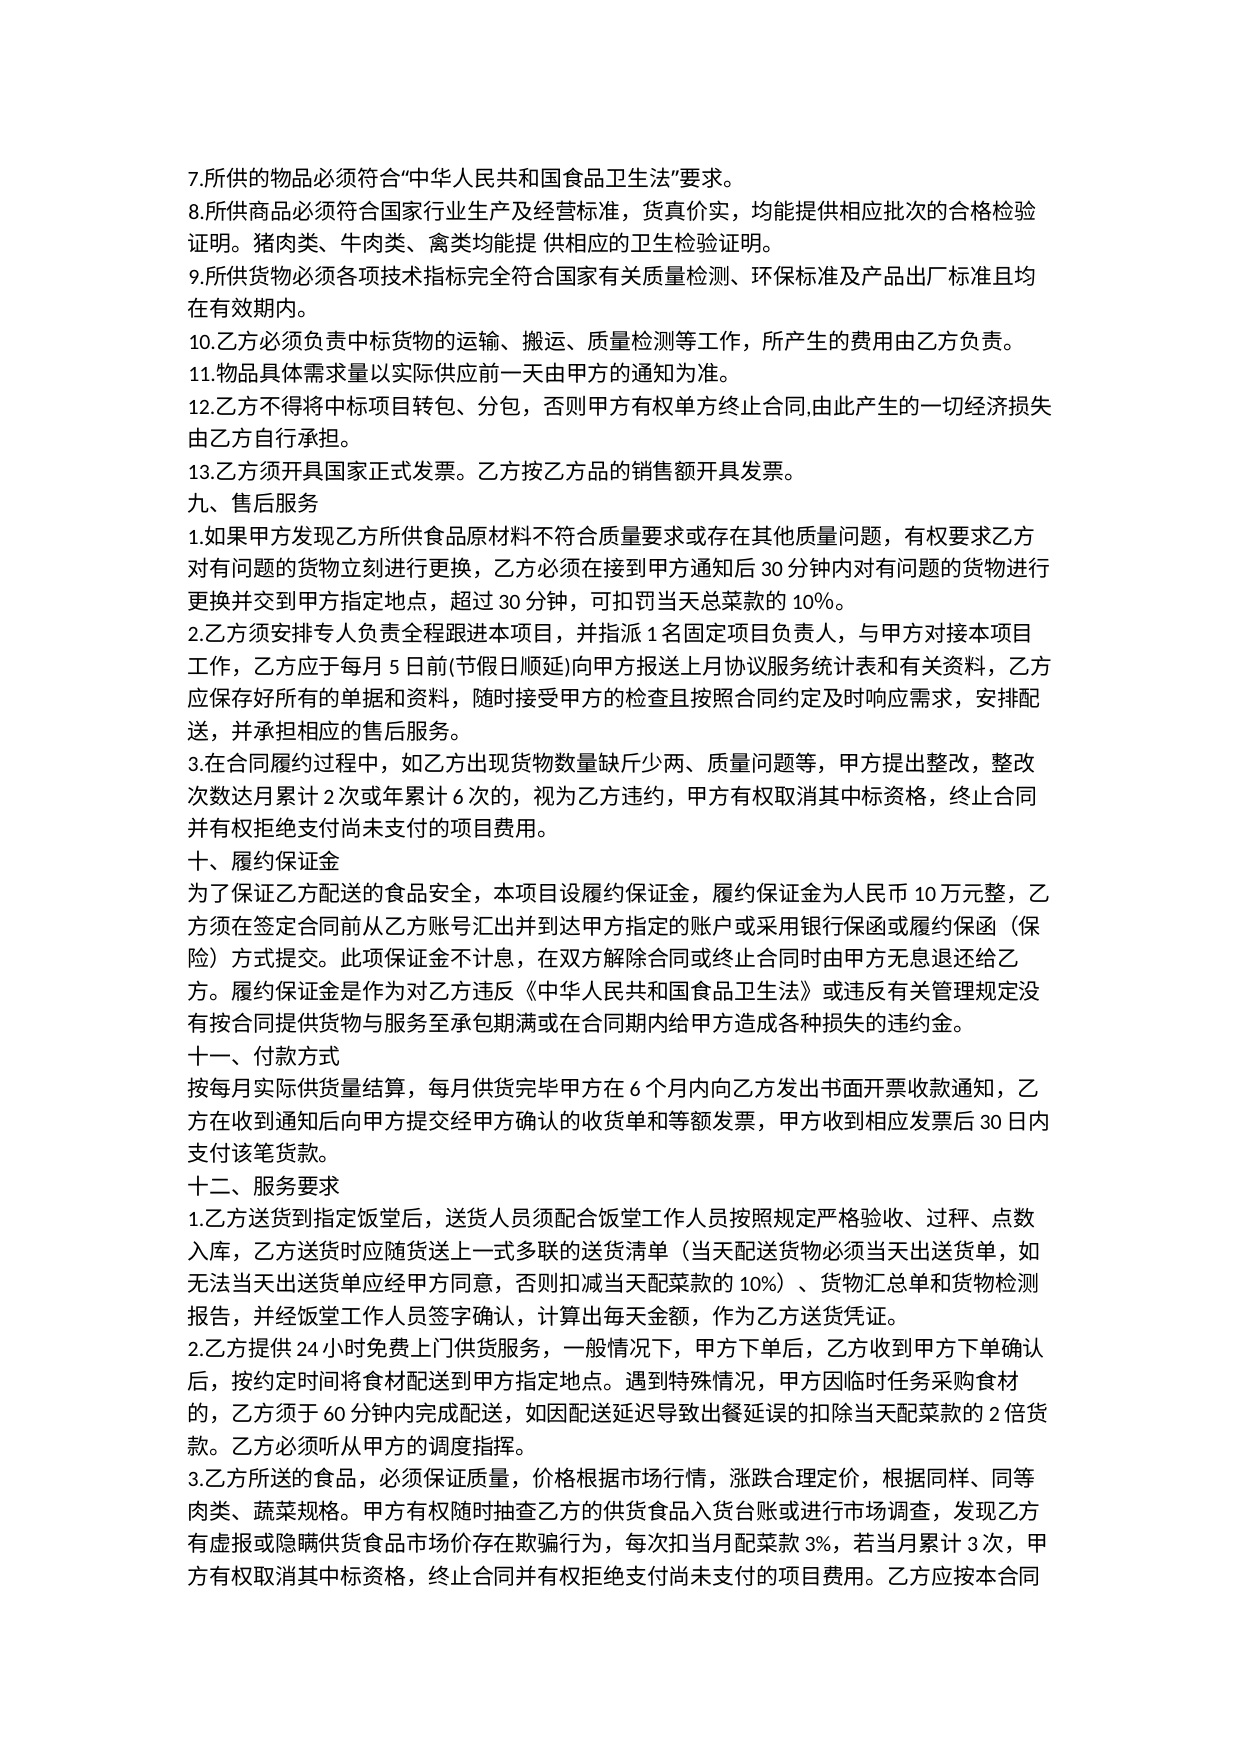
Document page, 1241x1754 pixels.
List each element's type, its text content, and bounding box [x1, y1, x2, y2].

text 1.乙方送货到指定饭堂后，送货人员须配合饭堂工作人员按照规定严格验收、过秤、点数入库，乙方送货时应随货送上一式多联的送货淸单（当天配送货物必须当天出送货单，如无法当天出送货单应经甲方同意，否则扣减当天配菜款的10%）、货物汇总单和货物检测报告，并经饭堂工作人员签字确认，计算出毎天金额，作为乙方送货凭证。 [187, 1202, 1053, 1332]
text 十一、付款方式 [187, 1039, 1053, 1072]
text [187, 1462, 1053, 1592]
text 十、履约保证金 [187, 844, 1053, 877]
text 9.所供货物必须各项技术指标完全符合国家有关质量检测、环保标准及产品出厂标准且均在有效期内。 [187, 259, 1053, 324]
text 十二、服务要求 [187, 1169, 1053, 1202]
text 12.乙方不得将中标项目转包、分包，否则甲方有权单方终止合同,由此产生的一切经济损失由乙方自行承担。 [187, 389, 1053, 454]
text 13.乙方须开具国家正式发票。乙方按乙方品的销售额开具发票。 [187, 454, 1053, 487]
text 3.在合同履约过程中，如乙方出现货物数量缺斤少两、质量问题等，甲方提出整改，整改次数达月累计2次或年累计6次的，视为乙方违约，甲方有权取消其中标资格，终止合同并有权拒绝支付尚未支付的项目费用。 [187, 747, 1053, 844]
text 为了保证乙方配送的食品安全，本项目设履约保证金，履约保证金为人民币10万元整，乙方须在签定合同前从乙方账号汇出并到达甲方指定的账户或采用银行保函或履约保函（保险）方式提交。此项保证金不计息，在双方解除合同或终止合同时由甲方无息退还给乙方。履约保证金是作为对乙方违反《中华人民共和国食品卫生法》或违反有关管理规定没有按合同提供货物与服务至承包期满或在合同期内给甲方造成各种损失的违约金。 [187, 877, 1053, 1039]
text 2.乙方提供24小时免费上门供货服务，一般情况下，甲方下单后，乙方收到甲方下单确认后，按约定时间将食材配送到甲方指定地点。遇到特殊情况，甲方因临时任务采购食材的，乙方须于60分钟内完成配送，如因配送延迟导致出餐延误的扣除当天配菜款的2倍货款。乙方必须听从甲方的调度指挥。 [187, 1332, 1053, 1462]
text 九、售后服务 [187, 487, 1053, 519]
text 2.乙方须安排专人负责全程跟进本项目，并指派1名固定项目负责人，与甲方对接本项目工作，乙方应于每月5日前(节假日顺延)向甲方报送上月协议服务统计表和有关资料，乙方应保存好所有的单据和资料，随时接受甲方的检查且按照合同约定及时响应需求，安排配送，并承担相应的售后服务。 [187, 617, 1053, 747]
text 按每月实际供货量结算，每月供货完毕甲方在6个月内向乙方发出书面开票收款通知，乙方在收到通知后向甲方提交经甲方确认的收货单和等额发票，甲方收到相应发票后30日内支付该笔货款。 [187, 1072, 1053, 1169]
text 10.乙方必须负责中标货物的运输、搬运、质量检测等工作，所产生的费用由乙方负责。 [187, 324, 1053, 357]
text 11.物品具体需求量以实际供应前一天由甲方的通知为准。 [187, 357, 1053, 389]
text 1.如果甲方发现乙方所供食品原材料不符合质量要求或存在其他质量问题，有权要求乙方对有问题的货物立刻进行更换，乙方必须在接到甲方通知后30分钟内对有问题的货物进行更换并交到甲方指定地点，超过30分钟，可扣罚当天总菜款的10％。 [187, 519, 1053, 617]
text 8.所供商品必须符合国家行业生产及经营标准，货真价实，均能提供相应批次的合格检验证明。猪肉类、牛肉类、禽类均能提 供相应的卫生检验证明。 [187, 194, 1053, 259]
text 7.所供的物品必须符合“中华人民共和国食品卫生法”要求。 [187, 162, 1053, 194]
